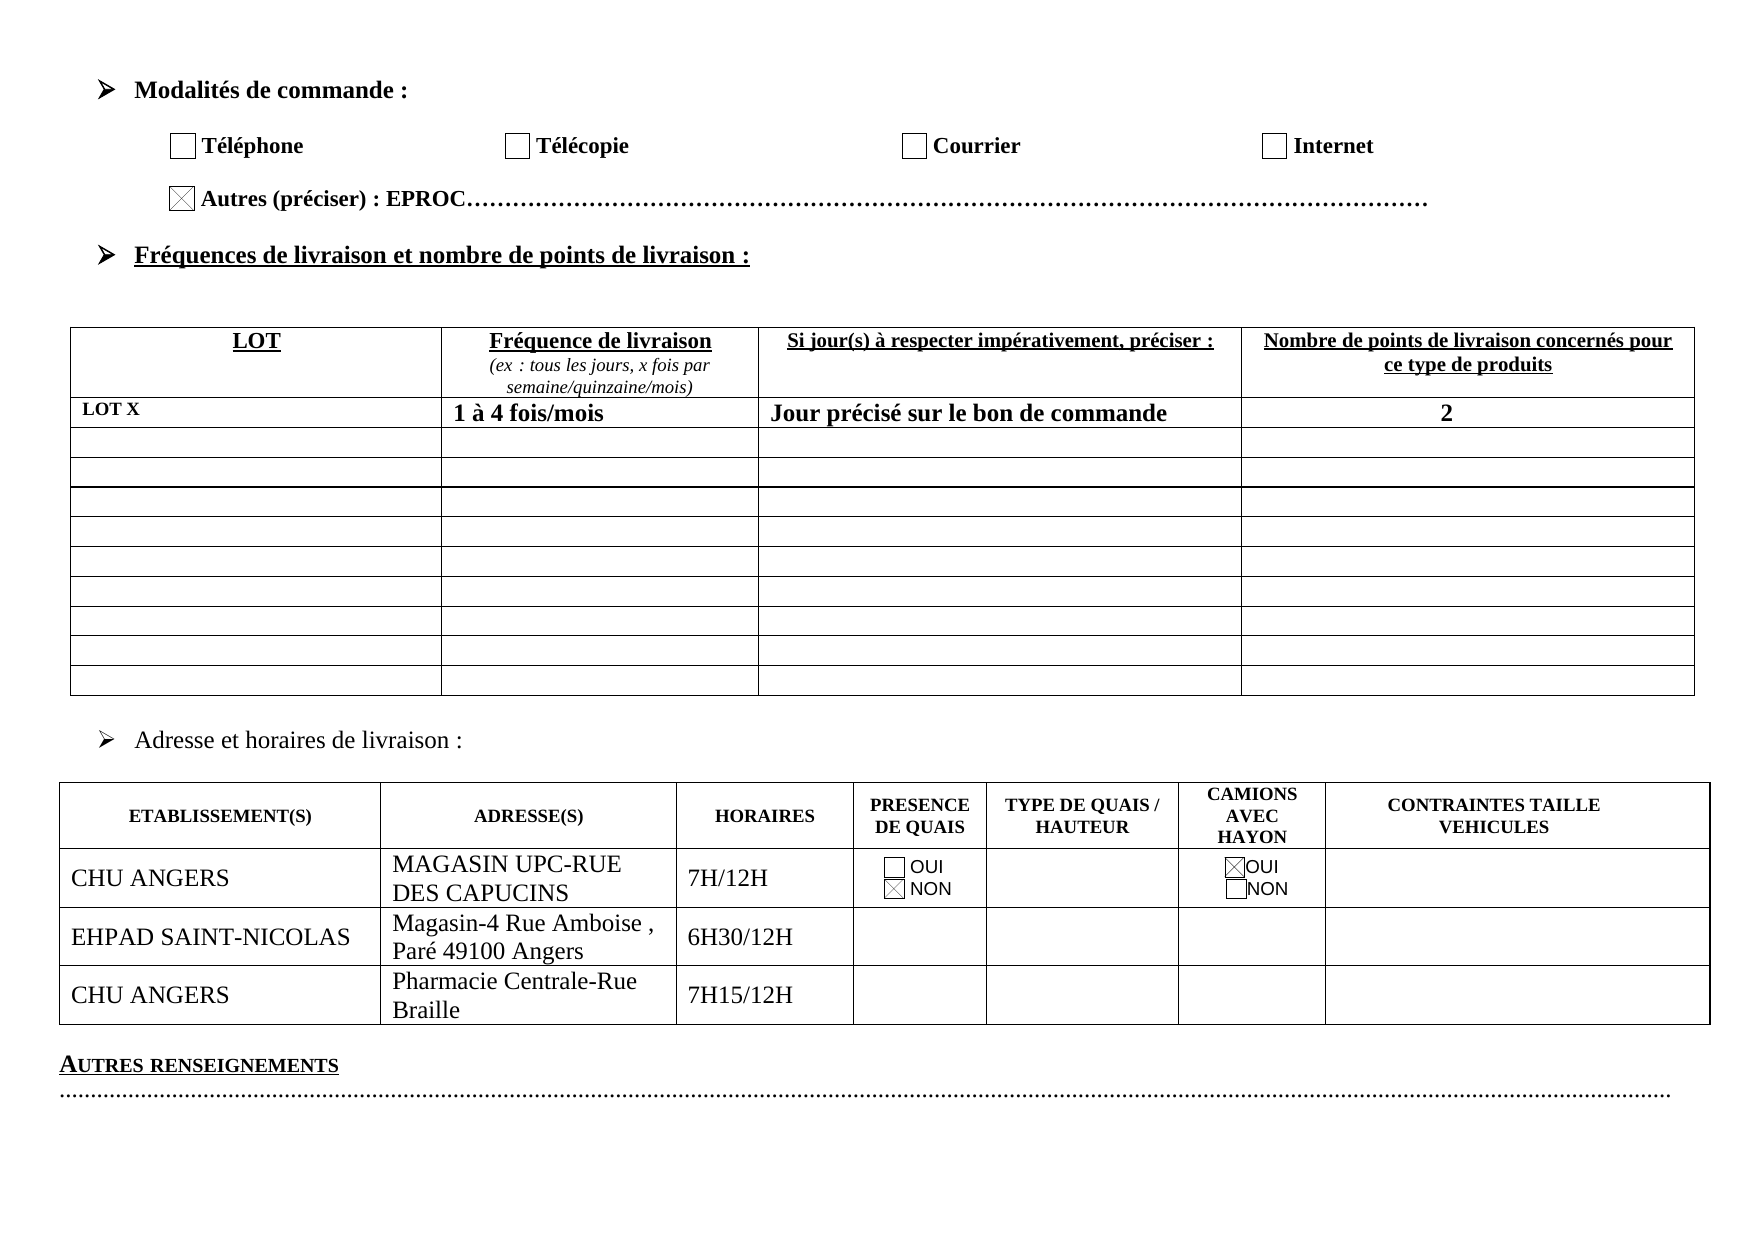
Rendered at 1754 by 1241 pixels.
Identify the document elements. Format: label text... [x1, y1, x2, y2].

table_header ADRESSE(S) [381, 783, 676, 848]
table_cell [759, 577, 1241, 606]
table_cell [442, 458, 758, 486]
table_header HORAIRES [677, 783, 853, 848]
table_cell [71, 428, 441, 457]
table_cell [1326, 849, 1709, 907]
table_cell 1 à 4 fois/mois [442, 398, 758, 427]
table_header Fréquence de livraison (ex : tous les jours, x fois par semaine/quinzaine/mois) [442, 328, 758, 397]
table_cell [71, 666, 441, 695]
table_header CONTRAINTES TAILLE VEHICULES [1326, 783, 1709, 848]
table_cell 7H/12H [677, 849, 853, 907]
text Autres renseignements [59, 1049, 1695, 1077]
table_cell [442, 488, 758, 516]
table_cell [1242, 547, 1694, 576]
list Fréquences de livraison et nombre de points de livraison : [97, 240, 1695, 269]
table_cell [759, 666, 1241, 695]
table_header ETABLISSEMENT(S) [60, 783, 380, 848]
table_cell [1242, 428, 1694, 457]
table_cell [442, 547, 758, 576]
table_cell [759, 636, 1241, 665]
table_cell [759, 517, 1241, 546]
table_cell [442, 577, 758, 606]
table_cell [1242, 517, 1694, 546]
table_cell MAGASIN UPC-RUE DES CAPUCINS [381, 849, 676, 907]
table_header TYPE DE QUAIS / HAUTEUR [987, 783, 1178, 848]
table_cell [442, 517, 758, 546]
table_cell [854, 966, 986, 1024]
table_cell 6H30/12H [677, 908, 853, 965]
table_header Nombre de points de livraison concernés pour ce type de produits [1242, 328, 1694, 397]
table_header PRESENCE DE QUAIS [854, 783, 986, 848]
table_cell OUI NON [854, 849, 986, 907]
table_cell CHU ANGERS [60, 966, 380, 1024]
table_cell [1242, 577, 1694, 606]
table_cell [71, 517, 441, 546]
table_cell [759, 607, 1241, 635]
table_cell [1326, 966, 1709, 1024]
text Autres (préciser) : EPROC……………………………………………………………………………………………………………… [134, 185, 1695, 212]
table_cell [442, 607, 758, 635]
table_header CAMIONS AVEC HAYON [1179, 783, 1325, 848]
table_cell 7H15/12H [677, 966, 853, 1024]
table_cell [1179, 966, 1325, 1024]
table_cell [71, 577, 441, 606]
table_cell [71, 488, 441, 516]
table_cell [442, 666, 758, 695]
table_cell [1242, 666, 1694, 695]
table_cell [1242, 488, 1694, 516]
table_cell CHU ANGERS [60, 849, 380, 907]
table_cell [71, 607, 441, 635]
table_cell [1242, 458, 1694, 486]
table_cell [71, 547, 441, 576]
table_cell [759, 428, 1241, 457]
table_cell [759, 547, 1241, 576]
table_cell 2 [1242, 398, 1694, 427]
table_cell [1242, 636, 1694, 665]
table_cell LOT X [71, 398, 441, 427]
table_header Si jour(s) à respecter impérativement, préciser : [759, 328, 1241, 397]
table_cell [987, 849, 1178, 907]
table_cell Pharmacie Centrale-Rue Braille [381, 966, 676, 1024]
table_cell [71, 636, 441, 665]
table_cell [854, 908, 986, 965]
table_cell [1179, 908, 1325, 965]
table_cell Magasin-4 Rue Amboise , Paré 49100 Angers [381, 908, 676, 965]
table_cell [987, 966, 1178, 1024]
table_cell [442, 636, 758, 665]
table_cell [1242, 607, 1694, 635]
table_cell [442, 428, 758, 457]
list Modalités de commande : [97, 75, 1695, 104]
table_cell [1326, 908, 1709, 965]
table_cell [987, 908, 1178, 965]
table_cell [759, 488, 1241, 516]
table_cell [759, 458, 1241, 486]
table_cell OUI NON [1179, 849, 1325, 907]
table_cell Jour précisé sur le bon de commande [759, 398, 1241, 427]
list Adresse et horaires de livraison : [97, 725, 1695, 753]
table_cell [71, 458, 441, 486]
text Téléphone Télécopie Courrier Internet [59, 132, 1695, 159]
table_cell EHPAD SAINT-NICOLAS [60, 908, 380, 965]
table_header LOT [71, 328, 441, 397]
